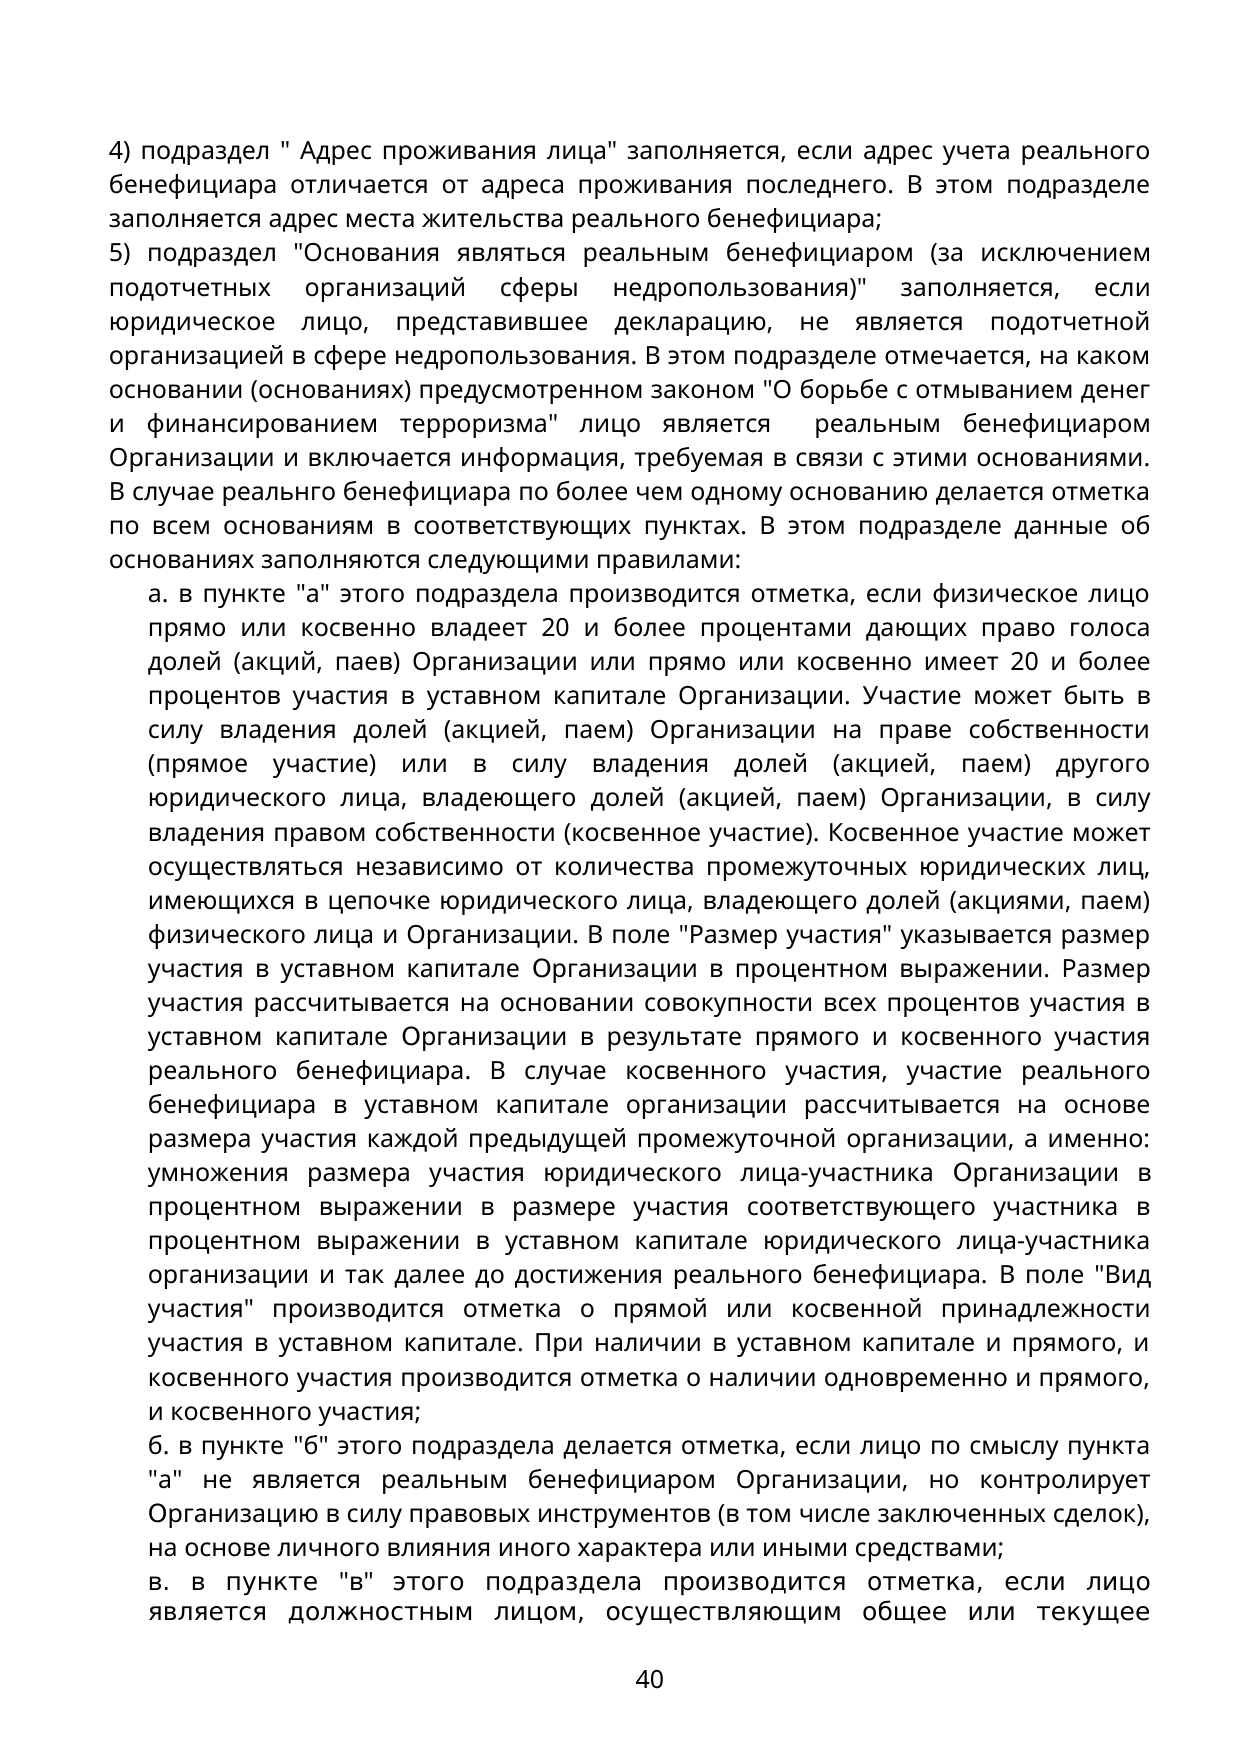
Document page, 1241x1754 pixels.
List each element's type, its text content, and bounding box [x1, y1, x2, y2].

text 4) подраздел " Адрес проживания лица" заполняется, если адрес учета реального бенефициара отличается от адреса проживания последнего. В этом подразделе заполняется адрес места жительства реального бенефициара; [109, 133, 1152, 235]
text 5) подраздел "Основания являться реальным бенефициаром (за исключением подотчетных организаций сферы недропользования)" заполняется, если юридическое лицо, представившее декларацию, не является подотчетной организацией в сфере недропользования. В этом подразделе отмечается, на каком основании (основаниях) предусмотренном законом "О борьбе с отмыванием денег и финансированием терроризма" лицо является реальным бенефициаром Организации и включается информация, требуемая в связи с этими основаниями. В случае реальнго бенефициара по более чем одному основанию делается отметка по всем основаниям в соответствующих пунктах. В этом подразделе данные об основаниях заполняются следующими правилами: [109, 235, 1152, 576]
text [148, 1563, 1152, 1627]
text б. в пункте "б" этого подраздела делается отметка, если лицо по смыслу пункта "а" не является реальным бенефициаром Организации, но контролирует Օрганизацию в силу правовых инструментов (в том числе заключенных сделок), на основе личного влияния иного характера или иными средствами; [148, 1427, 1152, 1563]
text а. в пункте "а" этого подраздела производится отметка, если физическое лицо прямо или косвенно владеет 20 и более процентами дающих право голоса долей (акций, паев) Организации или прямо или косвенно имеет 20 и более процентов участия в уставном капитале Организации. Участие может быть в силу владения долей (акцией, паем) Организации на праве собственности (прямое участие) или в силу владения долей (акцией, паем) другого юридического лица, владеющего долей (акцией, паем) Организации, в силу владения правом собственности (косвенное участие). Косвенное участие может осуществляться независимо от количества промежуточных юридических лиц, имеющихся в цепочке юридического лица, владеющего долей (акциями, паем) физического лица и Организации. В поле "Размер участия" указывается размер участия в уставном капитале Օрганизации в процентном выражении. Размер участия рассчитывается на основании совокупности всех процентов участия в уставном капитале Օрганизации в результате прямого и косвенного участия реального бенефициара. В случае косвенного участия, участие реального бенефициара в уставном капитале организации рассчитывается на основе размера участия каждой предыдущей промежуточной организации, а именно: умножения размера участия юридического лица-участника Օрганизации в процентном выражении в размере участия соответствующего участника в процентном выражении в уставном капитале юридического лица-участника организации и так далее до достижения реального бенефициара. В поле "Вид участия" производится отметка о прямой или косвенной принадлежности участия в уставном капитале. При наличии в уставном капитале и прямого, и косвенного участия производится отметка о наличии одновременно и прямого, и косвенного участия; [148, 576, 1152, 1427]
